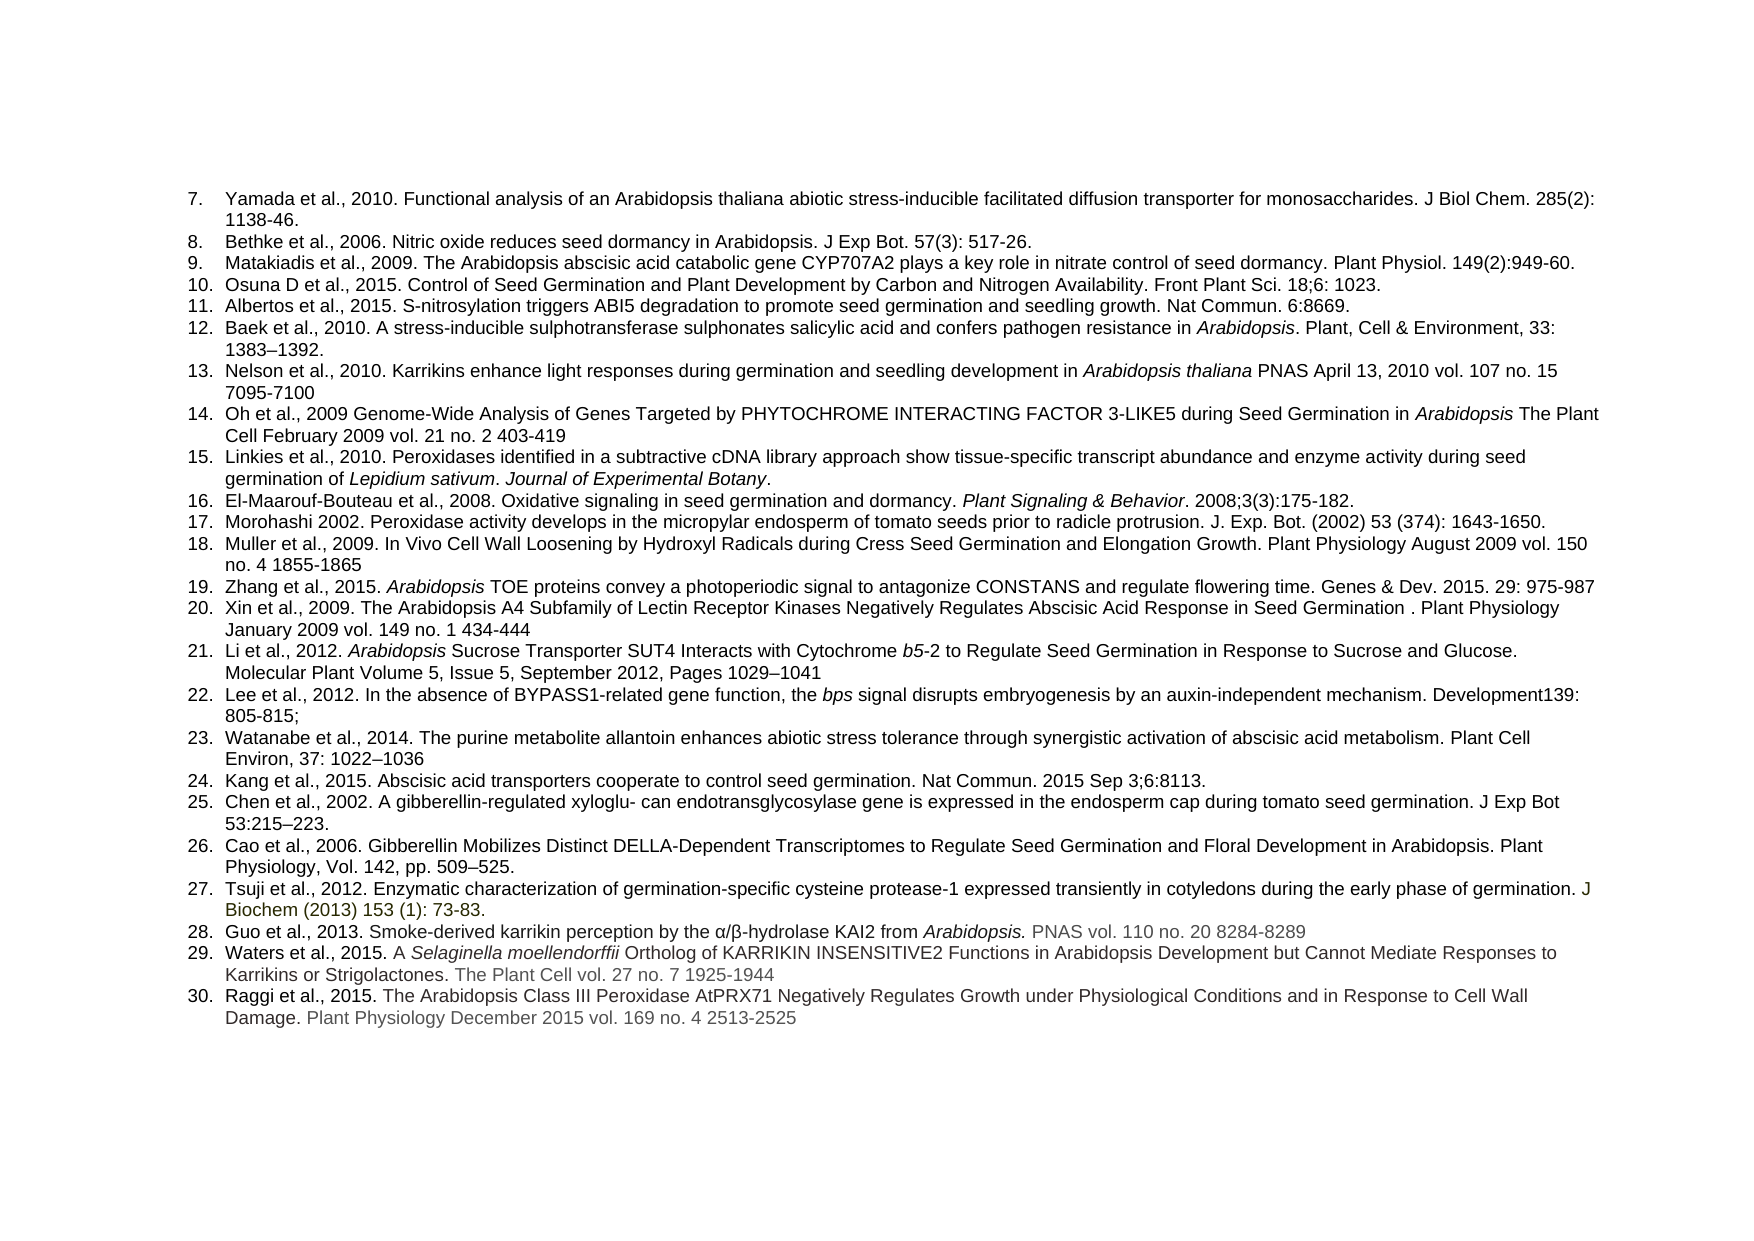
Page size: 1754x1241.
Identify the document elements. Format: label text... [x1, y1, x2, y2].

list Muller et al., 2009. In Vivo Cell Wall Loosening by Hydroxyl Radicals during Cress Seed Germination and Elongation Growth. Plant Physiology August 2009 vol. 150 no. 4 1855-1865 [187, 532, 1604, 576]
list Yamada et al., 2010. Functional analysis of an Arabidopsis thaliana abiotic stress-inducible facilitated diffusion transporter for monosaccharides. J Biol Chem. 285(2): 1138-46. [187, 187, 1604, 231]
list Morohashi 2002. Peroxidase activity develops in the micropylar endosperm of tomato seeds prior to radicle protrusion. J. Exp. Bot. (2002) 53 (374): 1643-1650. [187, 511, 1604, 532]
list Oh et al., 2009 Genome-Wide Analysis of Genes Targeted by PHYTOCHROME INTERACTING FACTOR 3-LIKE5 during Seed Germination in Arabidopsis The Plant Cell February 2009 vol. 21 no. 2 403-419 [187, 403, 1604, 446]
list Guo et al., 2013. Smoke-derived karrikin perception by the α/β-hydrolase KAI2 from Arabidopsis. PNAS vol. 110 no. 20 8284-8289 [187, 921, 1604, 942]
list Tsuji et al., 2012. Enzymatic characterization of germination-specific cysteine protease-1 expressed transiently in cotyledons during the early phase of germination. J Biochem (2013) 153 (1): 73-83. [187, 877, 1604, 921]
list Kang et al., 2015. Abscisic acid transporters cooperate to control seed germination. Nat Commun. 2015 Sep 3;6:8113. [187, 770, 1604, 791]
list Lee et al., 2012. In the absence of BYPASS1-related gene function, the bps signal disrupts embryogenesis by an auxin-independent mechanism. Development139: 805-815; [187, 683, 1604, 727]
list Raggi et al., 2015. The Arabidopsis Class III Peroxidase AtPRX71 Negatively Regulates Growth under Physiological Conditions and in Response to Cell Wall Damage. Plant Physiology December 2015 vol. 169 no. 4 2513-2525 [187, 985, 1604, 1028]
list Zhang et al., 2015. Arabidopsis TOE proteins convey a photoperiodic signal to antagonize CONSTANS and regulate flowering time. Genes & Dev. 2015. 29: 975-987 [187, 576, 1604, 597]
list Matakiadis et al., 2009. The Arabidopsis abscisic acid catabolic gene CYP707A2 plays a key role in nitrate control of seed dormancy. Plant Physiol. 149(2):949-60. [187, 252, 1604, 274]
list Albertos et al., 2015. S-nitrosylation triggers ABI5 degradation to promote seed germination and seedling growth. Nat Commun. 6:8669. [187, 295, 1604, 317]
list Waters et al., 2015. A Selaginella moellendorffii Ortholog of KARRIKIN INSENSITIVE2 Functions in Arabidopsis Development but Cannot Mediate Responses to Karrikins or Strigolactones. The Plant Cell vol. 27 no. 7 1925-1944 [187, 942, 1604, 985]
list Nelson et al., 2010. Karrikins enhance light responses during germination and seedling development in Arabidopsis thaliana PNAS April 13, 2010 vol. 107 no. 15 7095-7100 [187, 360, 1604, 403]
list Osuna D et al., 2015. Control of Seed Germination and Plant Development by Carbon and Nitrogen Availability. Front Plant Sci. 18;6: 1023. [187, 274, 1604, 295]
list Chen et al., 2002. A gibberellin-regulated xyloglu- can endotransglycosylase gene is expressed in the endosperm cap during tomato seed germination. J Exp Bot 53:215–223. [187, 791, 1604, 834]
list Li et al., 2012. Arabidopsis Sucrose Transporter SUT4 Interacts with Cytochrome b5-2 to Regulate Seed Germination in Response to Sucrose and Glucose. Molecular Plant Volume 5, Issue 5, September 2012, Pages 1029–1041 [187, 640, 1604, 683]
list Bethke et al., 2006. Nitric oxide reduces seed dormancy in Arabidopsis. J Exp Bot. 57(3): 517-26. [187, 231, 1604, 252]
list Xin et al., 2009. The Arabidopsis A4 Subfamily of Lectin Receptor Kinases Negatively Regulates Abscisic Acid Response in Seed Germination . Plant Physiology January 2009 vol. 149 no. 1 434-444 [187, 597, 1604, 640]
list Cao et al., 2006. Gibberellin Mobilizes Distinct DELLA-Dependent Transcriptomes to Regulate Seed Germination and Floral Development in Arabidopsis. Plant Physiology, Vol. 142, pp. 509–525. [187, 834, 1604, 877]
list Linkies et al., 2010. Peroxidases identified in a subtractive cDNA library approach show tissue-specific transcript abundance and enzyme activity during seed germination of Lepidium sativum. Journal of Experimental Botany. [187, 446, 1604, 489]
list El-Maarouf-Bouteau et al., 2008. Oxidative signaling in seed germination and dormancy. Plant Signaling & Behavior. 2008;3(3):175-182. [187, 489, 1604, 511]
list Baek et al., 2010. A stress-inducible sulphotransferase sulphonates salicylic acid and confers pathogen resistance in Arabidopsis. Plant, Cell & Environment, 33: 1383–1392. [187, 317, 1604, 360]
list Watanabe et al., 2014. The purine metabolite allantoin enhances abiotic stress tolerance through synergistic activation of abscisic acid metabolism. Plant Cell Environ, 37: 1022–1036 [187, 727, 1604, 770]
